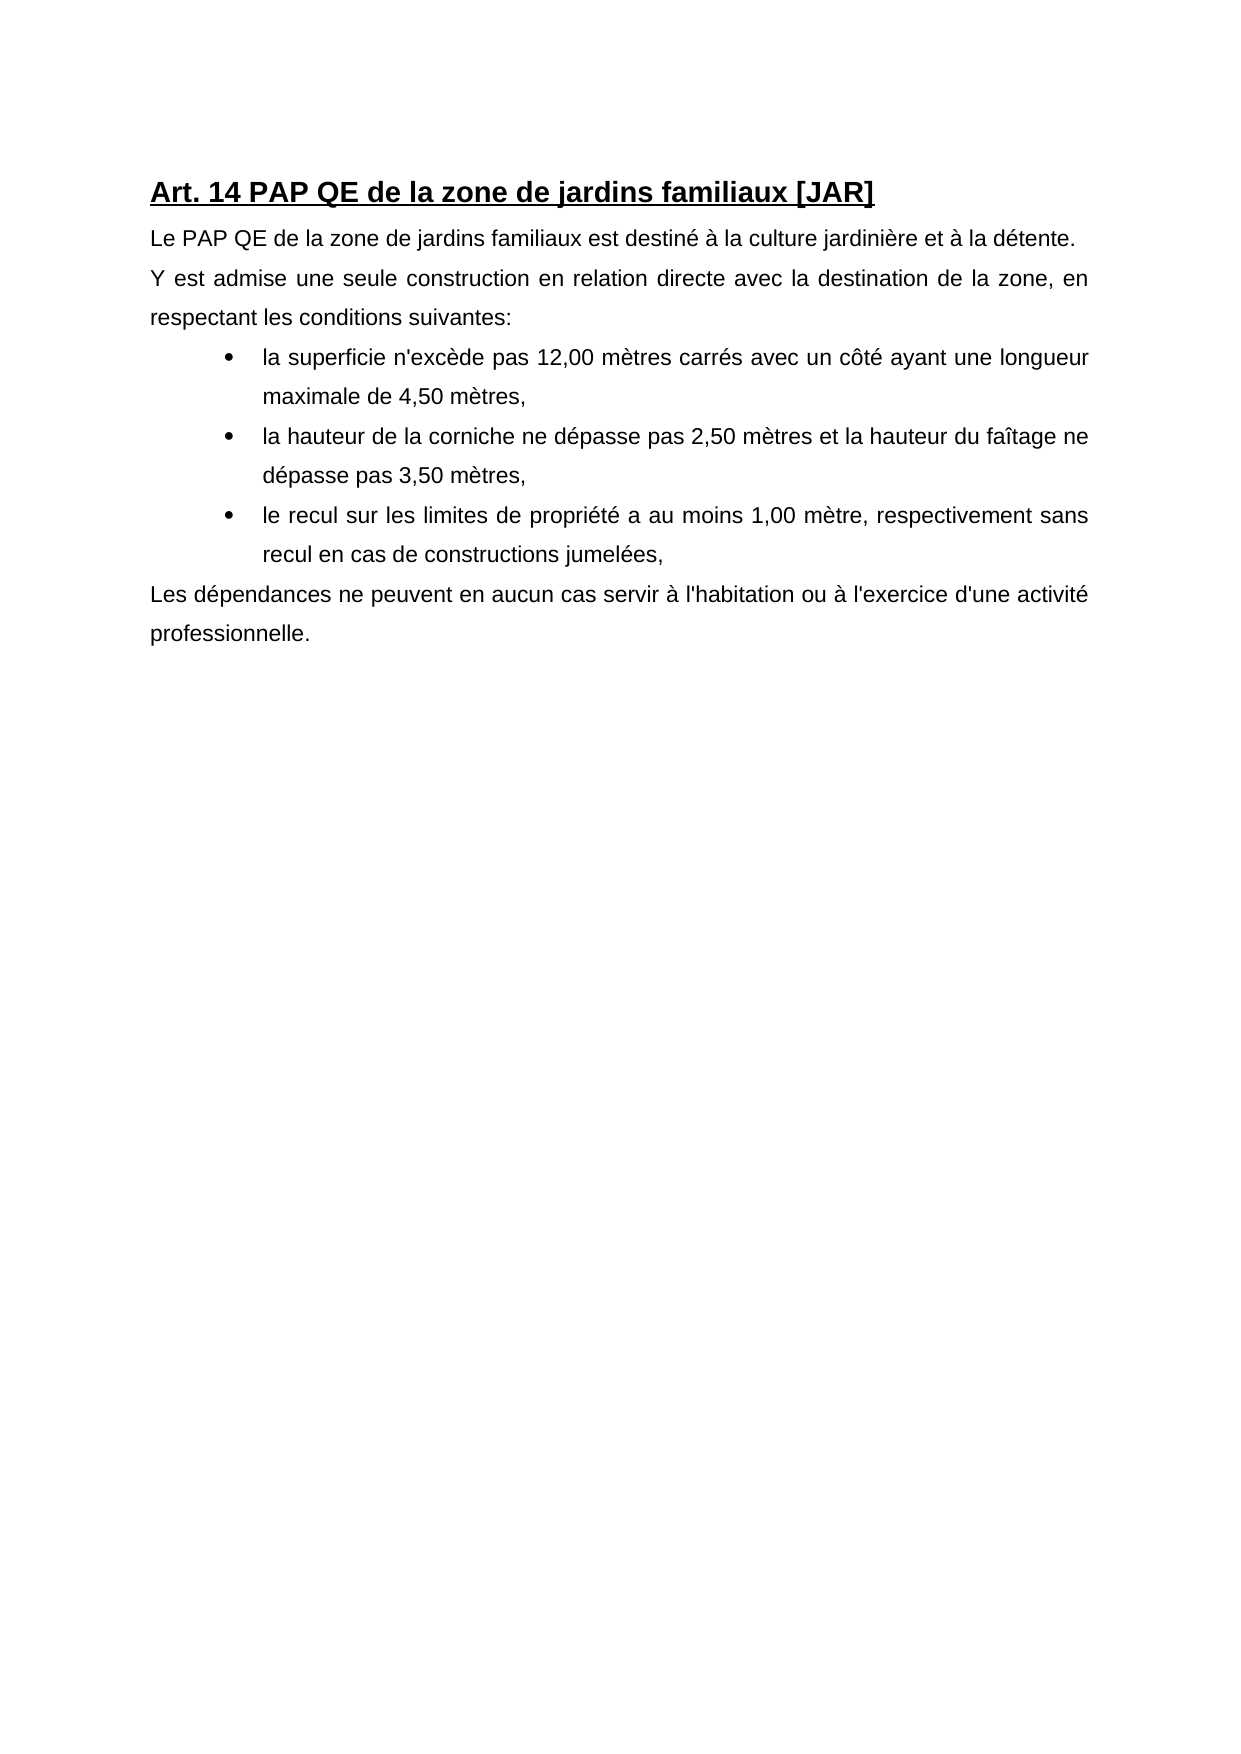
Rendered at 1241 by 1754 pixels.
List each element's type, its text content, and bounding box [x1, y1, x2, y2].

subtitle Art. 14 PAP QE de la zone de jardins familiaux [JAR] [150, 175, 1090, 208]
text Les dépendances ne peuvent en aucun cas servir à l'habitation ou à l'exercice d'une activité professionnelle. [150, 581, 1090, 646]
list le recul sur les limites de propriété a au moins 1,00 mètre, respectivement sans recul en cas de constructions jumelées, [225, 502, 1090, 567]
list la superficie n'excède pas 12,00 mètres carrés avec un côté ayant une longueur maximale de 4,50 mètres, [225, 344, 1090, 409]
list la hauteur de la corniche ne dépasse pas 2,50 mètres et la hauteur du faîtage ne dépasse pas 3,50 mètres, [225, 423, 1090, 488]
text Le PAP QE de la zone de jardins familiaux est destiné à la culture jardinière et à la détente. [150, 225, 1090, 252]
text Y est admise une seule construction en relation directe avec la destination de la zone, en respectant les conditions suivantes: [150, 265, 1090, 331]
